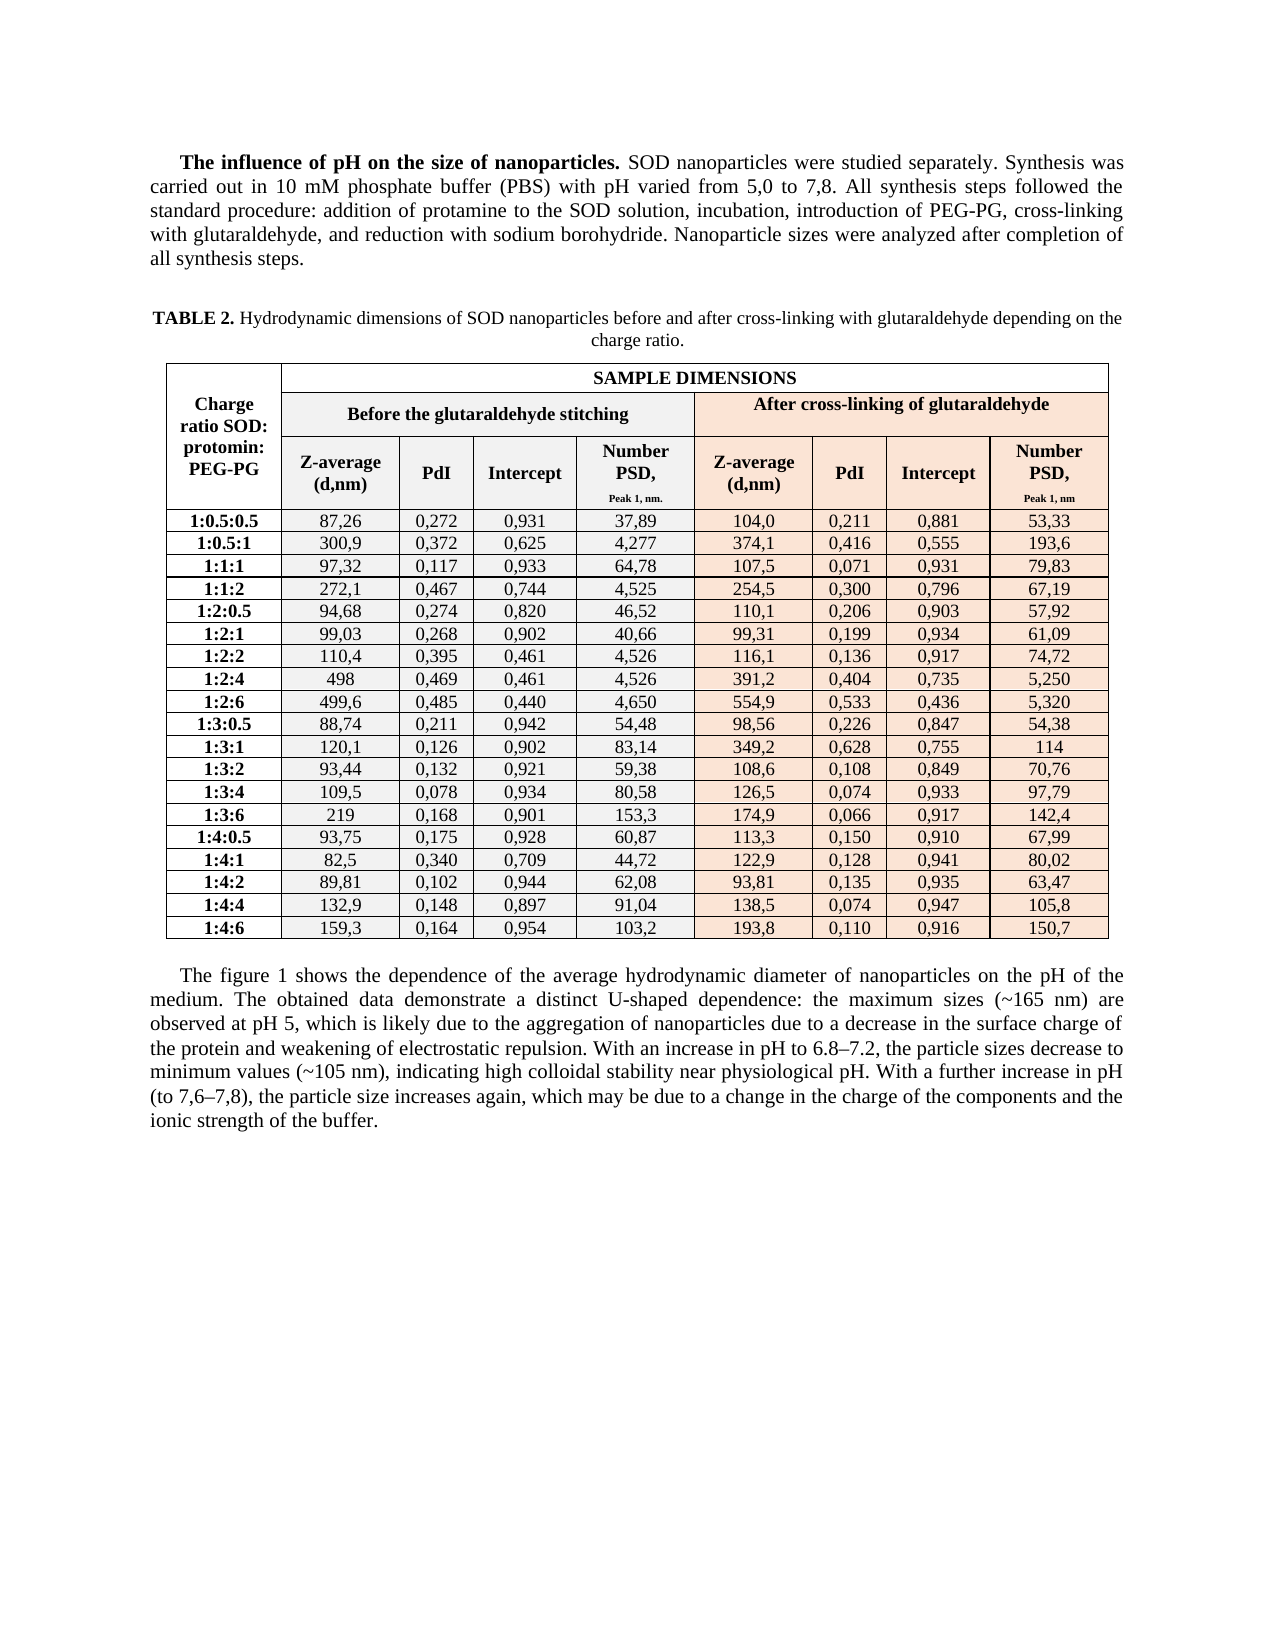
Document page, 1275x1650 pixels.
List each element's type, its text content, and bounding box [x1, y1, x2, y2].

table_cell 99,03 [282, 623, 399, 644]
table_cell 193,8 [695, 917, 812, 938]
table_cell 0,709 [474, 849, 576, 870]
table_cell 4,525 [577, 578, 694, 599]
table_cell 142,4 [991, 804, 1108, 825]
table_cell 110,1 [695, 600, 812, 622]
table_cell 132,9 [282, 894, 399, 916]
table_cell 87,26 [282, 510, 399, 531]
table_cell 0,847 [887, 713, 989, 735]
table_cell 91,04 [577, 894, 694, 916]
table_cell 0,461 [474, 645, 576, 667]
table_cell 67,19 [991, 578, 1108, 599]
table_cell 374,1 [695, 532, 812, 554]
table_cell 0,340 [400, 849, 473, 870]
table_cell Before the glutaraldehyde stitching [282, 393, 694, 436]
table_cell 98,56 [695, 713, 812, 735]
table_cell 54,48 [577, 713, 694, 735]
table_cell 1:3:4 [167, 781, 281, 802]
table_cell 0,902 [474, 736, 576, 757]
table_cell 114 [991, 736, 1108, 757]
table_cell 0,211 [813, 510, 886, 531]
table_cell 53,33 [991, 510, 1108, 531]
table_cell 1:3:6 [167, 804, 281, 825]
table_cell 0,440 [474, 691, 576, 712]
table_cell 0,942 [474, 713, 576, 735]
table_cell 193,6 [991, 532, 1108, 554]
table_cell 0,268 [400, 623, 473, 644]
table_cell 0,168 [400, 804, 473, 825]
table_cell After cross-linking of glutaraldehyde [695, 393, 1108, 436]
table_cell 74,72 [991, 645, 1108, 667]
table_cell 105,8 [991, 894, 1108, 916]
table_cell 1:2:0.5 [167, 600, 281, 622]
table_cell 0,910 [887, 826, 989, 848]
table_cell 0,066 [813, 804, 886, 825]
table_cell 0,117 [400, 555, 473, 576]
table_cell 0,744 [474, 578, 576, 599]
table_cell Intercept [474, 437, 576, 509]
table_cell 0,625 [474, 532, 576, 554]
table_cell 40,66 [577, 623, 694, 644]
table_cell 0,164 [400, 917, 473, 938]
table_cell 83,14 [577, 736, 694, 757]
table_cell 1:0.5:1 [167, 532, 281, 554]
table_cell PdI [813, 437, 886, 509]
table_cell 0,416 [813, 532, 886, 554]
table_cell 126,5 [695, 781, 812, 802]
table_cell 174,9 [695, 804, 812, 825]
table_cell 0,934 [887, 623, 989, 644]
table_cell 97,79 [991, 781, 1108, 802]
table_cell 63,47 [991, 871, 1108, 893]
table_cell 1:2:6 [167, 691, 281, 712]
table_cell 0,132 [400, 758, 473, 780]
table_cell 107,5 [695, 555, 812, 576]
table_cell 82,5 [282, 849, 399, 870]
table_cell 0,917 [887, 804, 989, 825]
table_cell 499,6 [282, 691, 399, 712]
table_cell 93,44 [282, 758, 399, 780]
table_cell 0,931 [474, 510, 576, 531]
table_cell 5,320 [991, 691, 1108, 712]
table_cell 219 [282, 804, 399, 825]
table_cell 60,87 [577, 826, 694, 848]
table_cell 54,38 [991, 713, 1108, 735]
table_cell 93,75 [282, 826, 399, 848]
table_cell 88,74 [282, 713, 399, 735]
table_cell 99,31 [695, 623, 812, 644]
table_cell 0,928 [474, 826, 576, 848]
table_cell 0,735 [887, 668, 989, 689]
table_cell 108,6 [695, 758, 812, 780]
table_cell 0,395 [400, 645, 473, 667]
table_cell 0,469 [400, 668, 473, 689]
table_cell 4,526 [577, 645, 694, 667]
table_cell 0,150 [813, 826, 886, 848]
table_cell 0,931 [887, 555, 989, 576]
table_cell 0,071 [813, 555, 886, 576]
table_cell 0,078 [400, 781, 473, 802]
table_cell 0,903 [887, 600, 989, 622]
table_cell 0,902 [474, 623, 576, 644]
table_cell 349,2 [695, 736, 812, 757]
table_cell 498 [282, 668, 399, 689]
table_cell 1:4:4 [167, 894, 281, 916]
table_cell 37,89 [577, 510, 694, 531]
table_cell 0,897 [474, 894, 576, 916]
table_cell 554,9 [695, 691, 812, 712]
table_cell 0,941 [887, 849, 989, 870]
table_cell 0,211 [400, 713, 473, 735]
table_cell 0,467 [400, 578, 473, 599]
table_cell 159,3 [282, 917, 399, 938]
table_cell 272,1 [282, 578, 399, 599]
table_cell 1:3:1 [167, 736, 281, 757]
table_cell 0,933 [474, 555, 576, 576]
table_cell 0,108 [813, 758, 886, 780]
table_cell Z-average (d,nm) [695, 437, 812, 509]
table_cell 0,796 [887, 578, 989, 599]
table_cell 0,436 [887, 691, 989, 712]
table_cell 62,08 [577, 871, 694, 893]
table_cell 0,372 [400, 532, 473, 554]
table_cell 116,1 [695, 645, 812, 667]
table_cell 150,7 [991, 917, 1108, 938]
table_cell 0,126 [400, 736, 473, 757]
table_cell 0,533 [813, 691, 886, 712]
table_cell 80,58 [577, 781, 694, 802]
table_cell 113,3 [695, 826, 812, 848]
table_cell 0,485 [400, 691, 473, 712]
table_cell 46,52 [577, 600, 694, 622]
table_cell 0,110 [813, 917, 886, 938]
table_cell 1:2:2 [167, 645, 281, 667]
subtitle The influence of pH on the size of nanoparticles. SOD nanoparticles were studied separately. Synthesis was carried out in 10 mM phosphate buffer (PBS) with pH varied from 5,0 to 7,8. All synthesis steps followed the standard procedure: addition of protamine to the SOD solution, incubation, introduction of PEG-PG, cross-linking with glutaraldehyde, and reduction with sodium borohydride. Nanoparticle sizes were analyzed after completion of all synthesis steps. [150, 150, 1125, 270]
table_cell 5,250 [991, 668, 1108, 689]
table_cell 0,272​ [400, 510, 473, 531]
table_cell 1:3:0.5 [167, 713, 281, 735]
table_header Charge ratio SOD: protomin:PEG-PG [167, 364, 281, 509]
table_cell 1:4:0.5 [167, 826, 281, 848]
table_cell 103,2 [577, 917, 694, 938]
table_cell 254,5 [695, 578, 812, 599]
table_cell 0,404 [813, 668, 886, 689]
table_cell 120,1 [282, 736, 399, 757]
table_cell 0,849 [887, 758, 989, 780]
table_cell 0,226 [813, 713, 886, 735]
table_cell 0,074 [813, 894, 886, 916]
table_cell 0,300 [813, 578, 886, 599]
table_cell 79,83 [991, 555, 1108, 576]
table_cell 300,9 [282, 532, 399, 554]
table_cell 0,461 [474, 668, 576, 689]
table_cell 0,921 [474, 758, 576, 780]
table_cell 0,175 [400, 826, 473, 848]
table_cell 4,650 [577, 691, 694, 712]
table_cell 0,755 [887, 736, 989, 757]
table_cell 94,68 [282, 600, 399, 622]
table_cell 0,944 [474, 871, 576, 893]
table_cell 59,38 [577, 758, 694, 780]
table_cell 0,628 [813, 736, 886, 757]
table_cell 122,9 [695, 849, 812, 870]
table_cell 0,206 [813, 600, 886, 622]
table_cell 1:1:1 [167, 555, 281, 576]
table_cell 1:4:6 [167, 917, 281, 938]
table_cell 0,074 [813, 781, 886, 802]
table_cell 0,199 [813, 623, 886, 644]
table_cell 1:2:1 [167, 623, 281, 644]
table_cell 4,526 [577, 668, 694, 689]
table_cell 138,5 [695, 894, 812, 916]
table_cell 44,72 [577, 849, 694, 870]
table_cell 0,881 [887, 510, 989, 531]
table_cell Z-average (d,nm) [282, 437, 399, 509]
table_cell 153,3 [577, 804, 694, 825]
table_cell 67,99 [991, 826, 1108, 848]
table_cell 0,947 [887, 894, 989, 916]
table_cell 1:2:4 [167, 668, 281, 689]
table_cell 0,901 [474, 804, 576, 825]
table_cell 0,934 [474, 781, 576, 802]
table_cell 89,81 [282, 871, 399, 893]
table_cell 0,128 [813, 849, 886, 870]
table_cell 4,277 [577, 532, 694, 554]
table_cell 0,954 [474, 917, 576, 938]
table_cell 0,916 [887, 917, 989, 938]
table_cell 97,32​ [282, 555, 399, 576]
table_cell 0,102 [400, 871, 473, 893]
table_cell 0,935 [887, 871, 989, 893]
table_cell 57,92 [991, 600, 1108, 622]
table_cell 104,0 [695, 510, 812, 531]
table_cell 80,02 [991, 849, 1108, 870]
table_cell 1:1:2 [167, 578, 281, 599]
table_cell 64,78 [577, 555, 694, 576]
table_cell 0,148 [400, 894, 473, 916]
text TABLE 2. Hydrodynamic dimensions of SOD nanoparticles before and after cross-linking with glutaraldehyde depending on the charge ratio. [150, 307, 1125, 350]
table_cell 0,136 [813, 645, 886, 667]
table_cell 391,2 [695, 668, 812, 689]
table_cell 110,4 [282, 645, 399, 667]
table_cell Number PSD, Peak 1, nm [991, 437, 1108, 509]
table_cell 0,917 [887, 645, 989, 667]
table_cell 0,135 [813, 871, 886, 893]
table_cell 93,81 [695, 871, 812, 893]
table_cell 1:4:2 [167, 871, 281, 893]
table_cell 0,820 [474, 600, 576, 622]
table_cell 0,933 [887, 781, 989, 802]
table_header SAMPLE DIMENSIONS [282, 364, 1108, 392]
table_cell 70,76 [991, 758, 1108, 780]
table_cell 1:4:1 [167, 849, 281, 870]
table_cell Intercept [887, 437, 989, 509]
table_cell 109,5 [282, 781, 399, 802]
table_cell 1:0.5:0.5 [167, 510, 281, 531]
table_cell 0,274 [400, 600, 473, 622]
table_cell 61,09 [991, 623, 1108, 644]
table_cell 0,555 [887, 532, 989, 554]
table_cell PdI [400, 437, 473, 509]
text The figure 1 shows the dependence of the average hydrodynamic diameter of nanoparticles on the pH of the medium. The obtained data demonstrate a distinct U-shaped dependence: the maximum sizes (~165 nm) are observed at pH 5, which is likely due to the aggregation of nanoparticles due to a decrease in the surface charge of the protein and weakening of electrostatic repulsion. With an increase in pH to 6.8–7.2, the particle sizes decrease to minimum values (~105 nm), indicating high colloidal stability near physiological pH. With a further increase in pH (to 7,6–7,8), the particle size increases again, which may be due to a change in the charge of the components and the ionic strength of the buffer. [150, 963, 1125, 1132]
table_cell 1:3:2 [167, 758, 281, 780]
table_cell Number PSD, Peak 1, nm. [577, 437, 694, 509]
